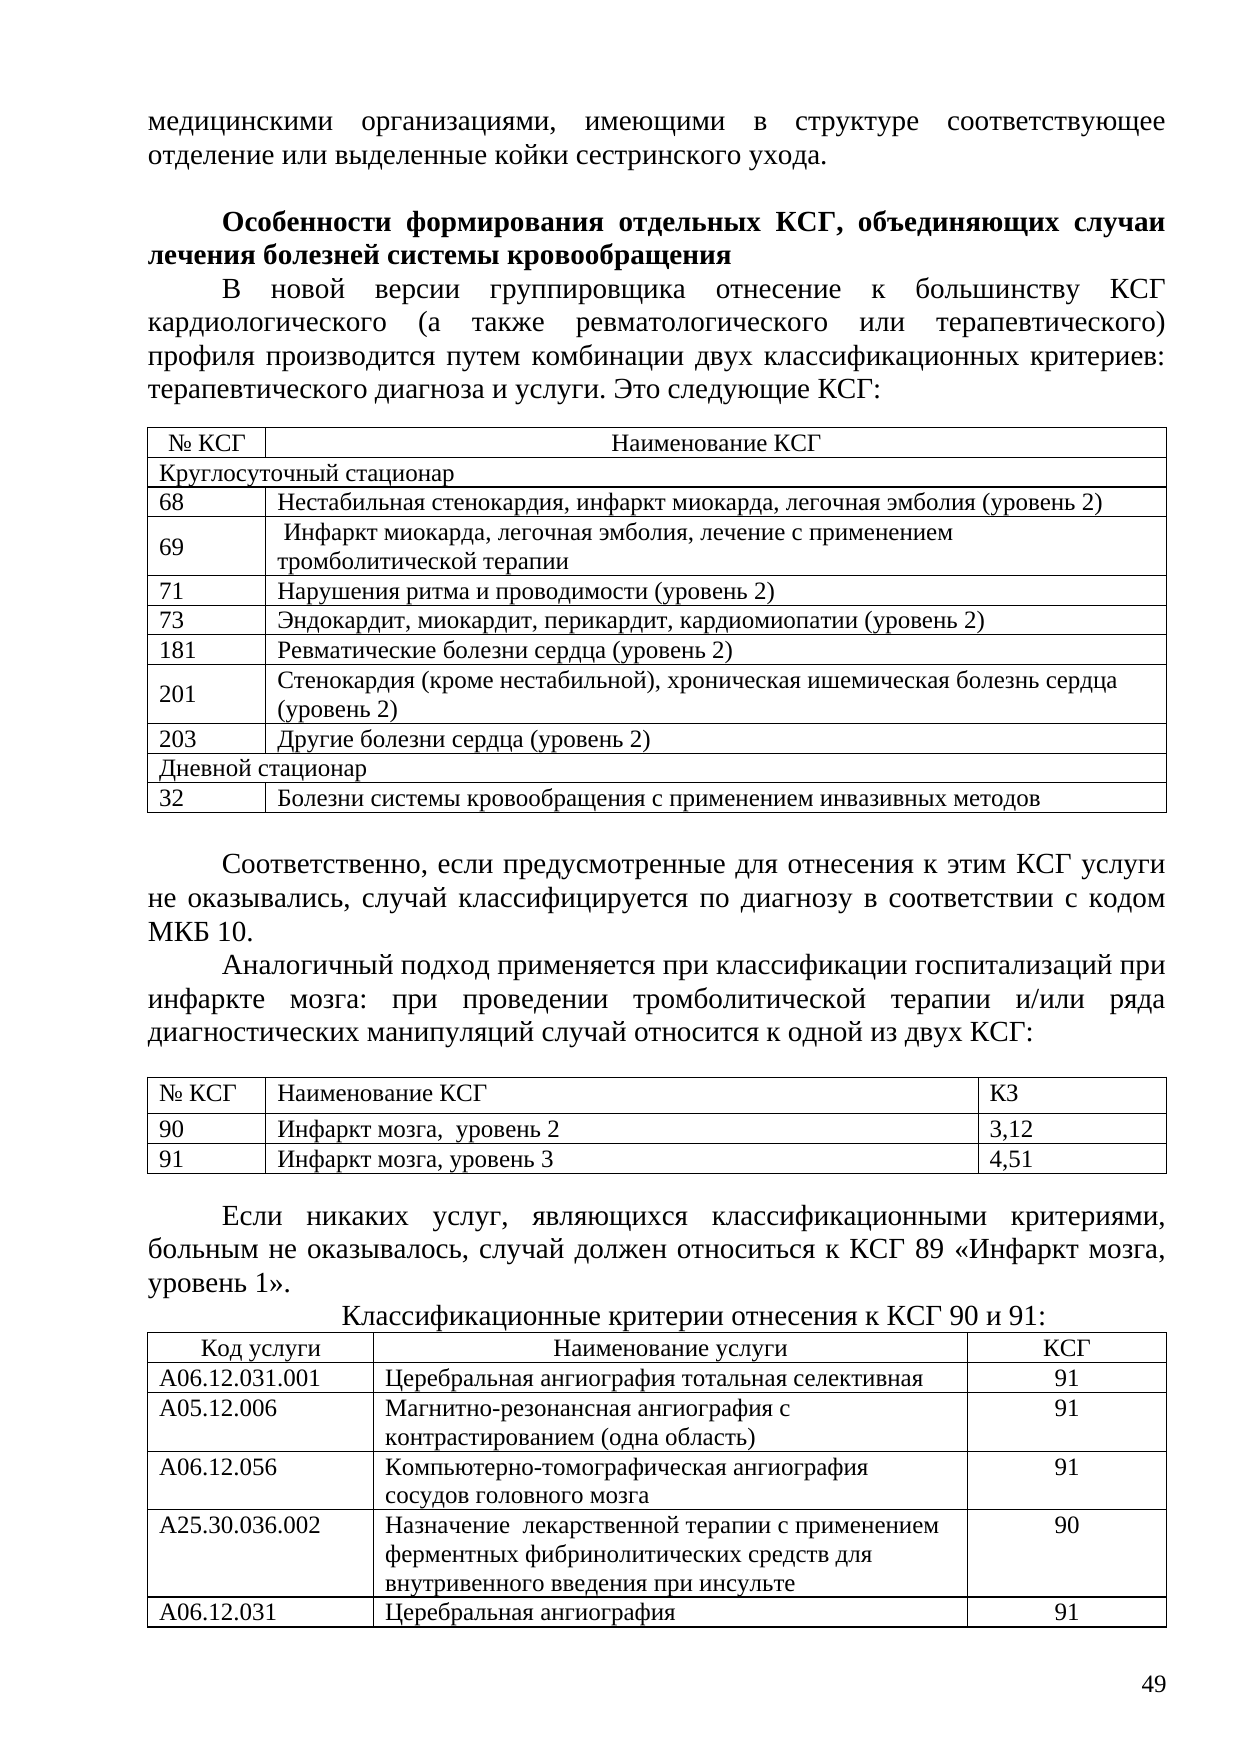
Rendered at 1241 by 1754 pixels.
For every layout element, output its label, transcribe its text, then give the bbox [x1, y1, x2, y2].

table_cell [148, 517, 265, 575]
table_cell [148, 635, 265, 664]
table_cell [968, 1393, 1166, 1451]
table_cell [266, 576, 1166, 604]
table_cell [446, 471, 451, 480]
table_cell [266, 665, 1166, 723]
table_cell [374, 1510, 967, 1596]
text Классификационные критерии отнесения к КСГ 90 и 91: [148, 1298, 1166, 1332]
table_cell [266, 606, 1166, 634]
text Соответственно, если предусмотренные для отнесения к этим КСГ услуги не оказывались, случай классифицируется по диагнозу в соответствии с кодом МКБ 10. [148, 847, 1166, 947]
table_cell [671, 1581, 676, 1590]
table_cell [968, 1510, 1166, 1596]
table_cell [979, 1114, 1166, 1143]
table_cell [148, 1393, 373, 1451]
text Если никаких услуг, являющихся классификационными критериями, больным не оказывалось, случай должен относиться к КСГ 89 «Инфаркт мозга, уровень 1». [148, 1198, 1166, 1298]
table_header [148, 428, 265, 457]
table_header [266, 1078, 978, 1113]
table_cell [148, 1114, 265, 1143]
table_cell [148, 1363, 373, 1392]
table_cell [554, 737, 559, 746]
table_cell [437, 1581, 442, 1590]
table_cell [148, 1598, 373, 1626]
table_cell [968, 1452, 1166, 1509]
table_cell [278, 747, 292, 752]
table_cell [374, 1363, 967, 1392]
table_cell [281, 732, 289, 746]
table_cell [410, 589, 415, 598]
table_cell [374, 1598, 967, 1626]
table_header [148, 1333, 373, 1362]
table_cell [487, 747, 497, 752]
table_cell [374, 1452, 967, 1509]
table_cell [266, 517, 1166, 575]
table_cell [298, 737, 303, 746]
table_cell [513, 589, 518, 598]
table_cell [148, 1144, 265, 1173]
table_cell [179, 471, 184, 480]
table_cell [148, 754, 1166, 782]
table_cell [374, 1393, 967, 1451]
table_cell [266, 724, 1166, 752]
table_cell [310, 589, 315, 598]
text В новой версии группировщика отнесение к большинству КСГ кардиологического (а также ревматологического или терапевтического) профиля производится путем комбинации двух классификационных критериев: терапевтического диагноза и услуги. Это следующие КСГ: [148, 271, 1166, 405]
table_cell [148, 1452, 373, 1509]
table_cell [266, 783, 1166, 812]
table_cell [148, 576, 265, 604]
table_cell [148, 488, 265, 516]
text Особенности формирования отдельных КСГ, объединяющих случаи лечения болезней системы кровообращения [148, 204, 1166, 271]
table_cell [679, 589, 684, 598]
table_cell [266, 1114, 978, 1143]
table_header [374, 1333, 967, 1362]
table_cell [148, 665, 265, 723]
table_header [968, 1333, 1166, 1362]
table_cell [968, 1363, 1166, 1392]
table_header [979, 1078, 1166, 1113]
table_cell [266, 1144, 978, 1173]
text Аналогичный подход применяется при классификации госпитализаций при инфаркте мозга: при проведении тромболитической терапии и/или ряда диагностических манипуляций случай относится к одной из двух КСГ: [148, 947, 1166, 1048]
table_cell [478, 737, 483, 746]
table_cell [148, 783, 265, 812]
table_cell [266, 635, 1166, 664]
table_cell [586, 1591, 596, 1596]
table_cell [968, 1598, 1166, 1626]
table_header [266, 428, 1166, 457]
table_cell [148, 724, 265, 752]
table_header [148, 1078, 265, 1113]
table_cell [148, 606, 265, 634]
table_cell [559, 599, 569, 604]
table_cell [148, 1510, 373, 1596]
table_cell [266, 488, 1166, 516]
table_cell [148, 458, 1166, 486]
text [148, 103, 1166, 170]
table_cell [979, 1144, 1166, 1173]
